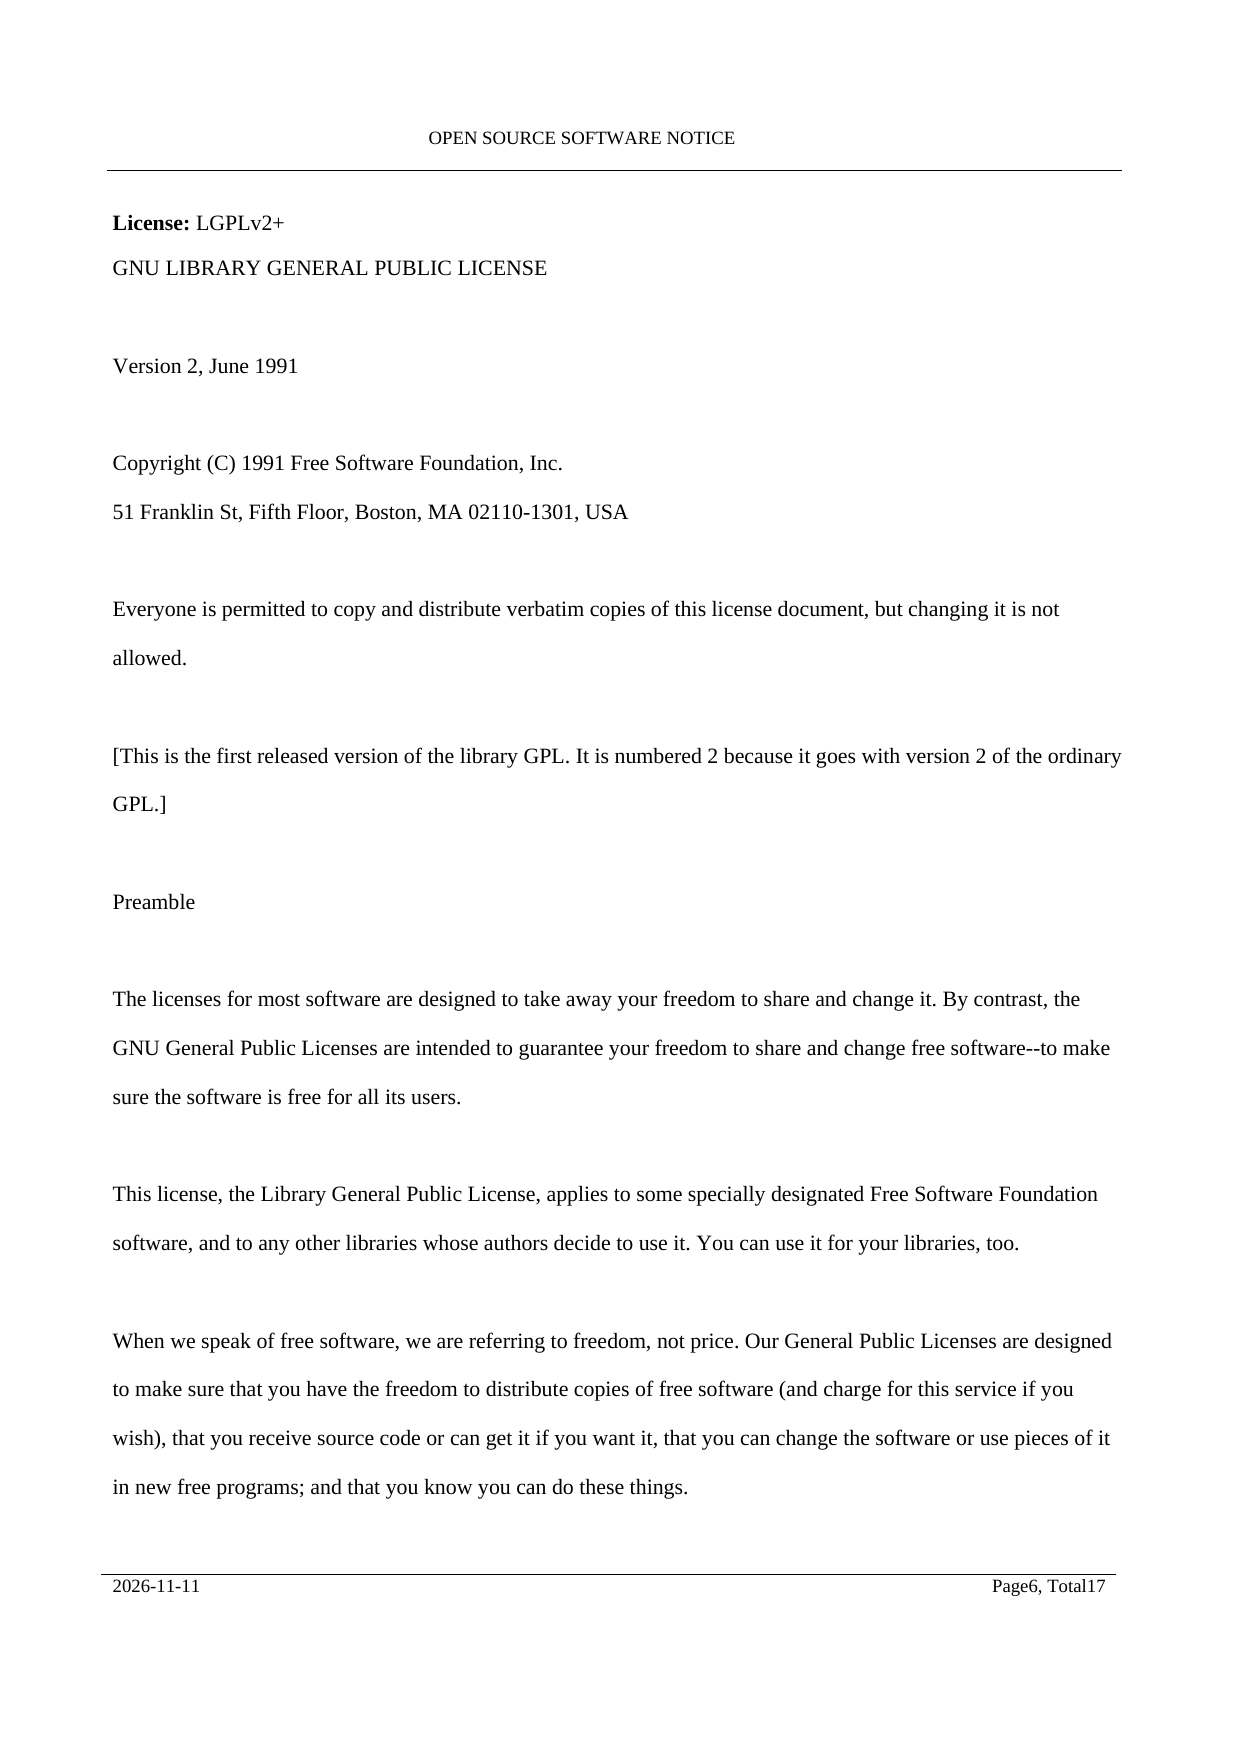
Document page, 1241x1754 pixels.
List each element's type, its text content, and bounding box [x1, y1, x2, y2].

text License: LGPLv2+ [112, 206, 1128, 239]
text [112, 251, 1128, 1503]
